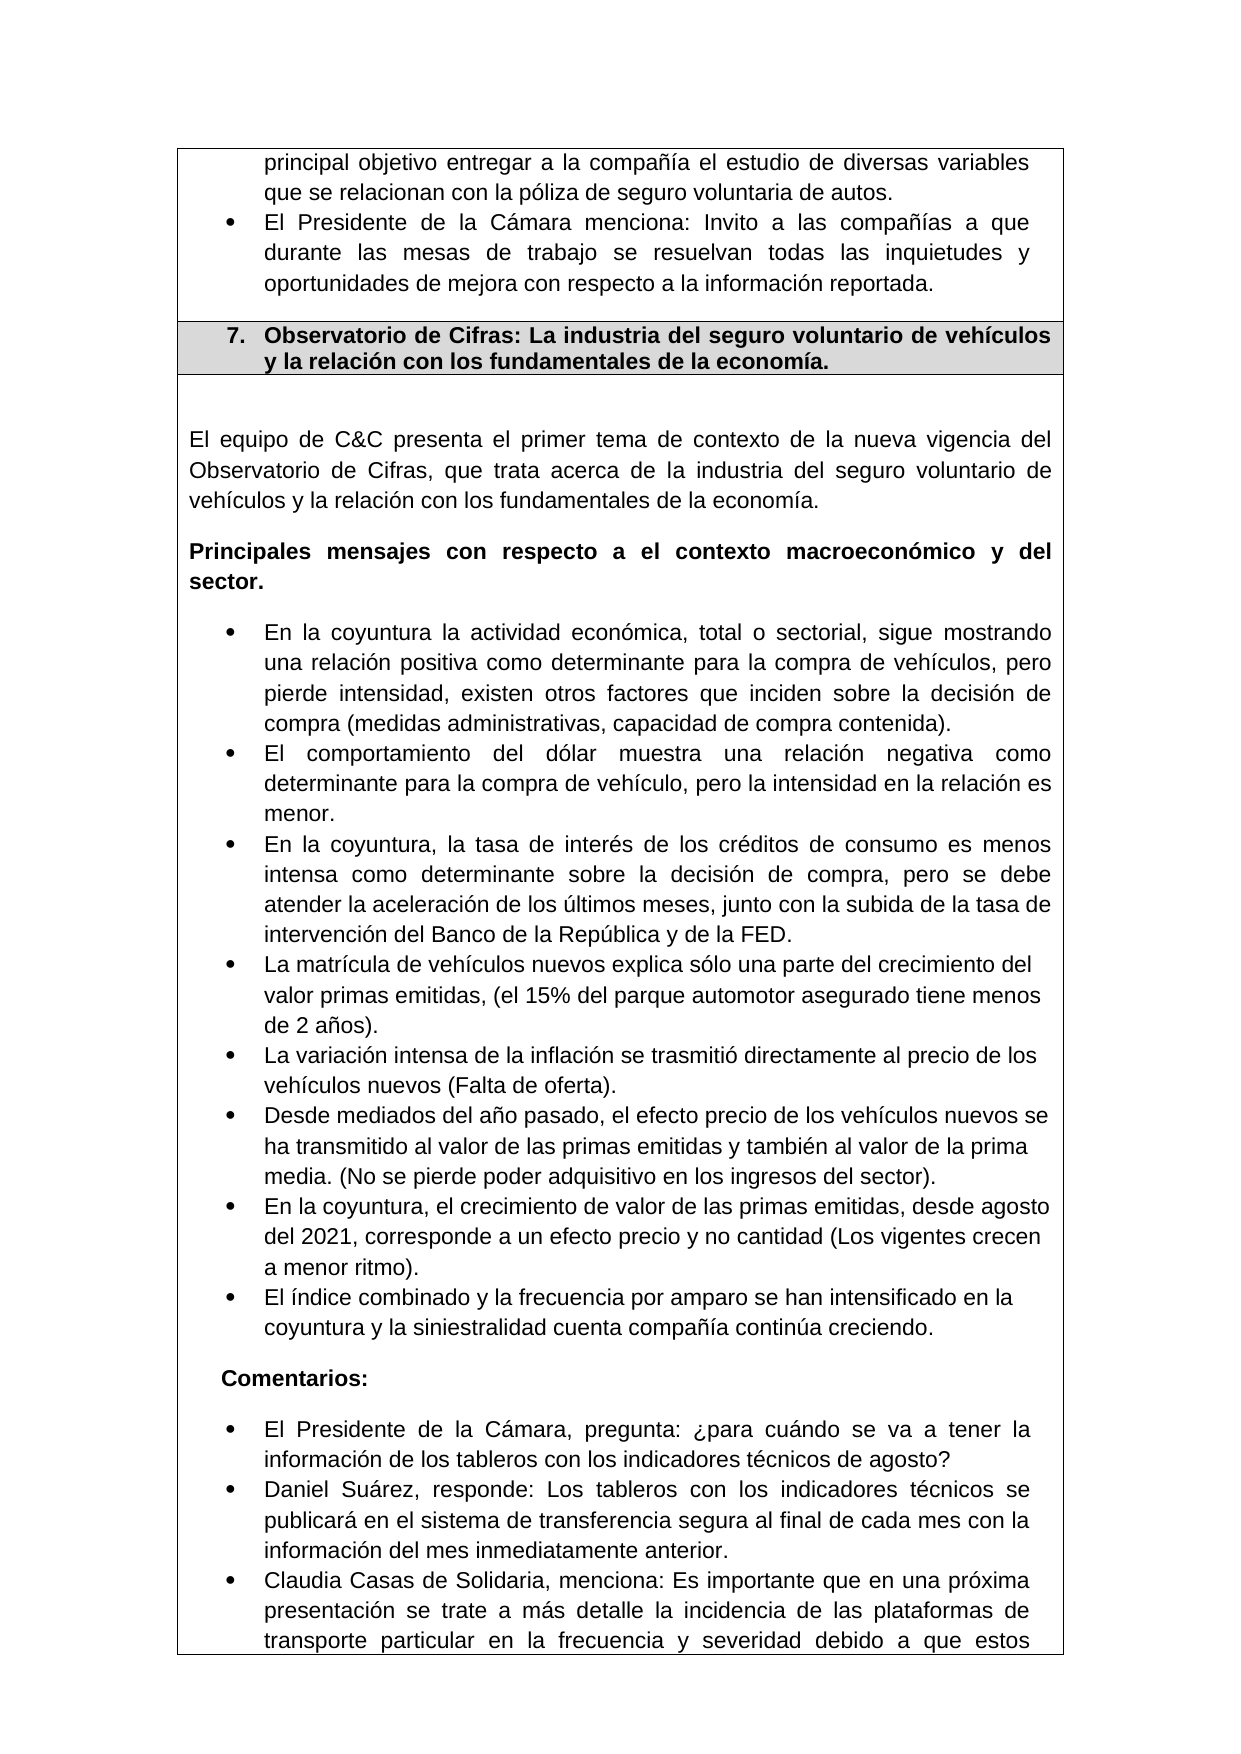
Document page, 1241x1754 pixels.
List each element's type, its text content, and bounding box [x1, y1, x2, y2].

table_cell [178, 375, 1063, 1654]
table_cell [178, 149, 1063, 321]
table_cell Observatorio de Cifras: La industria del seguro voluntario de vehículos y la relación con los fundamentales de la economía. [178, 322, 1063, 374]
